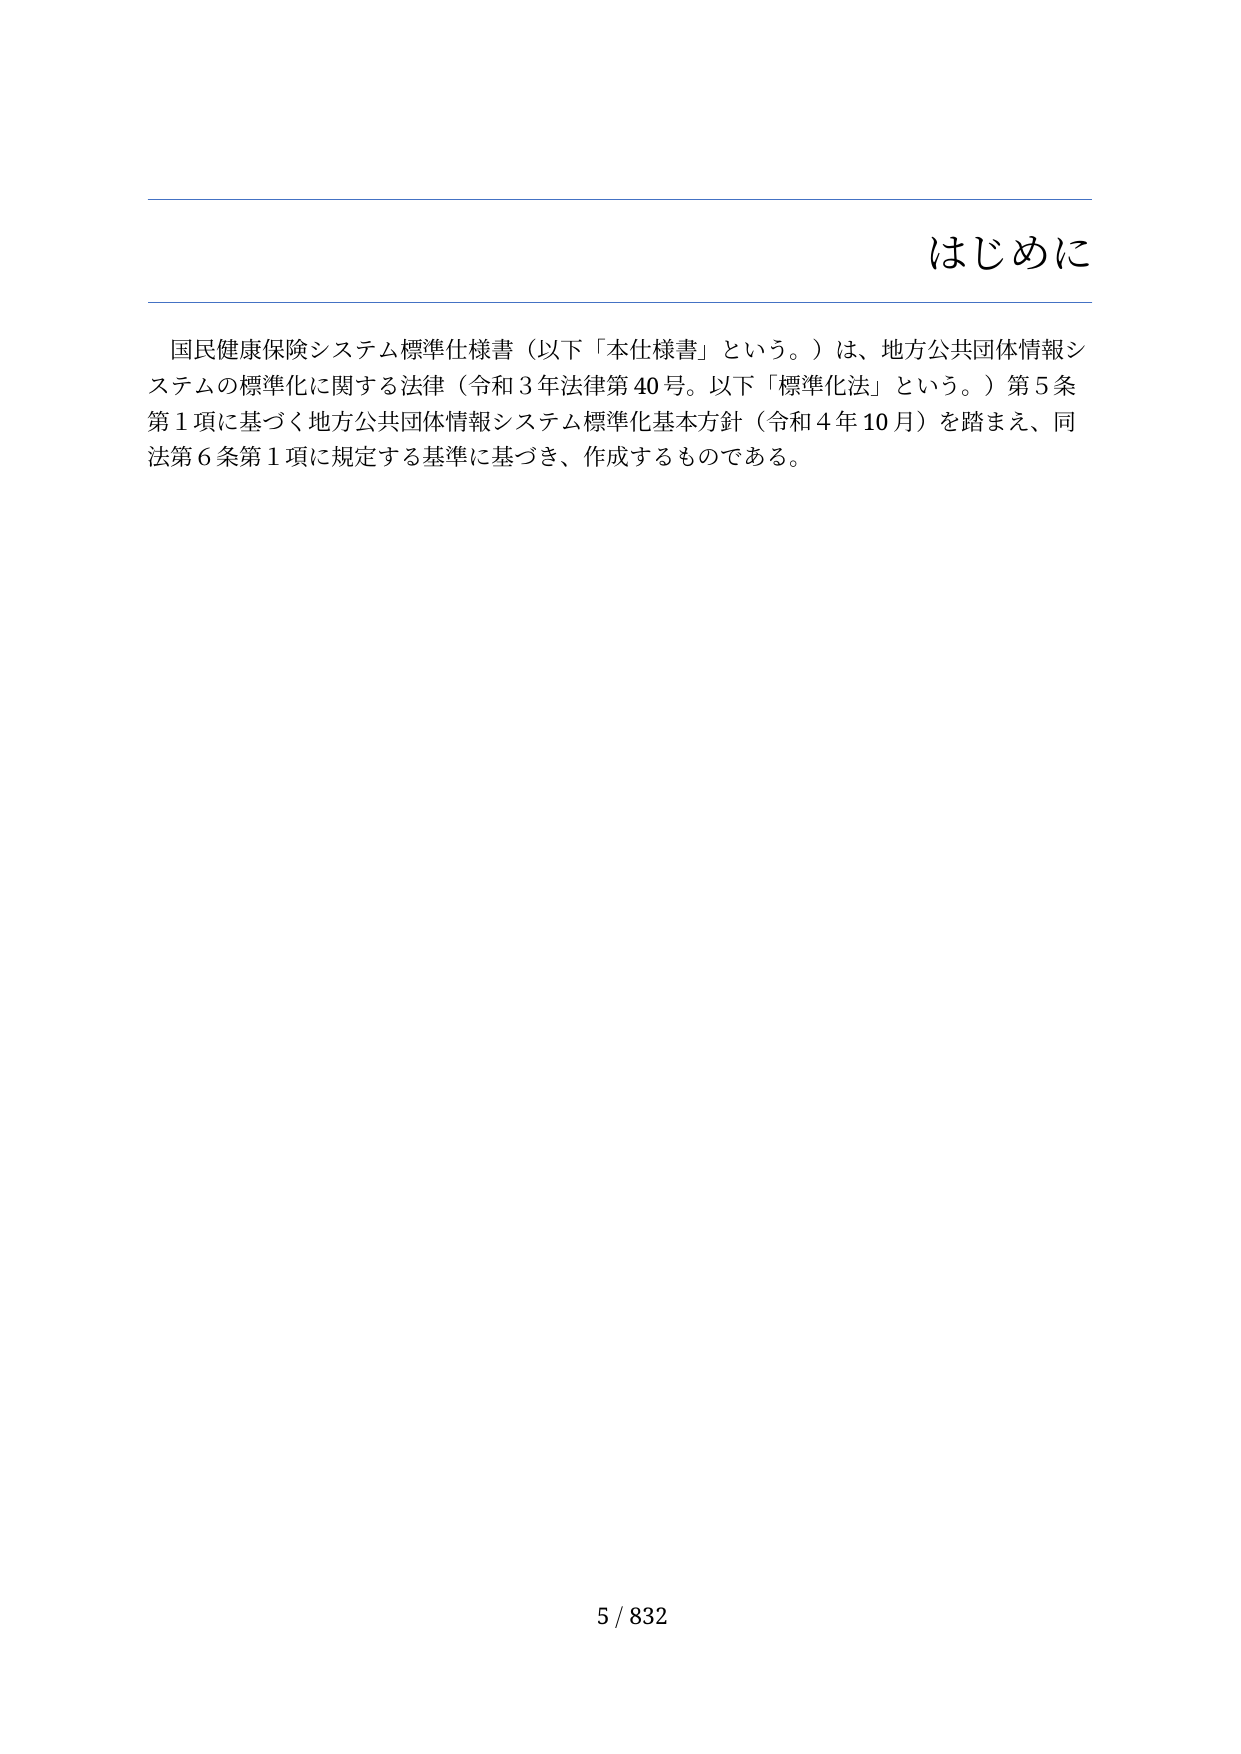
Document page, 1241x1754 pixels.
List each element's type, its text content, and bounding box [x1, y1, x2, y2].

text 国民健康保険システム標準仕様書（以下「本仕様書」という。）は、地方公共団体情報システムの標準化に関する法律（令和３年法律第40号。以下「標準化法」という。）第５条第１項に基づく地方公共団体情報システム標準化基本方針（令和４年10月）を踏まえ、同法第６条第１項に規定する基準に基づき、作成するものである。 [148, 332, 1092, 472]
subtitle はじめに [148, 200, 1092, 302]
